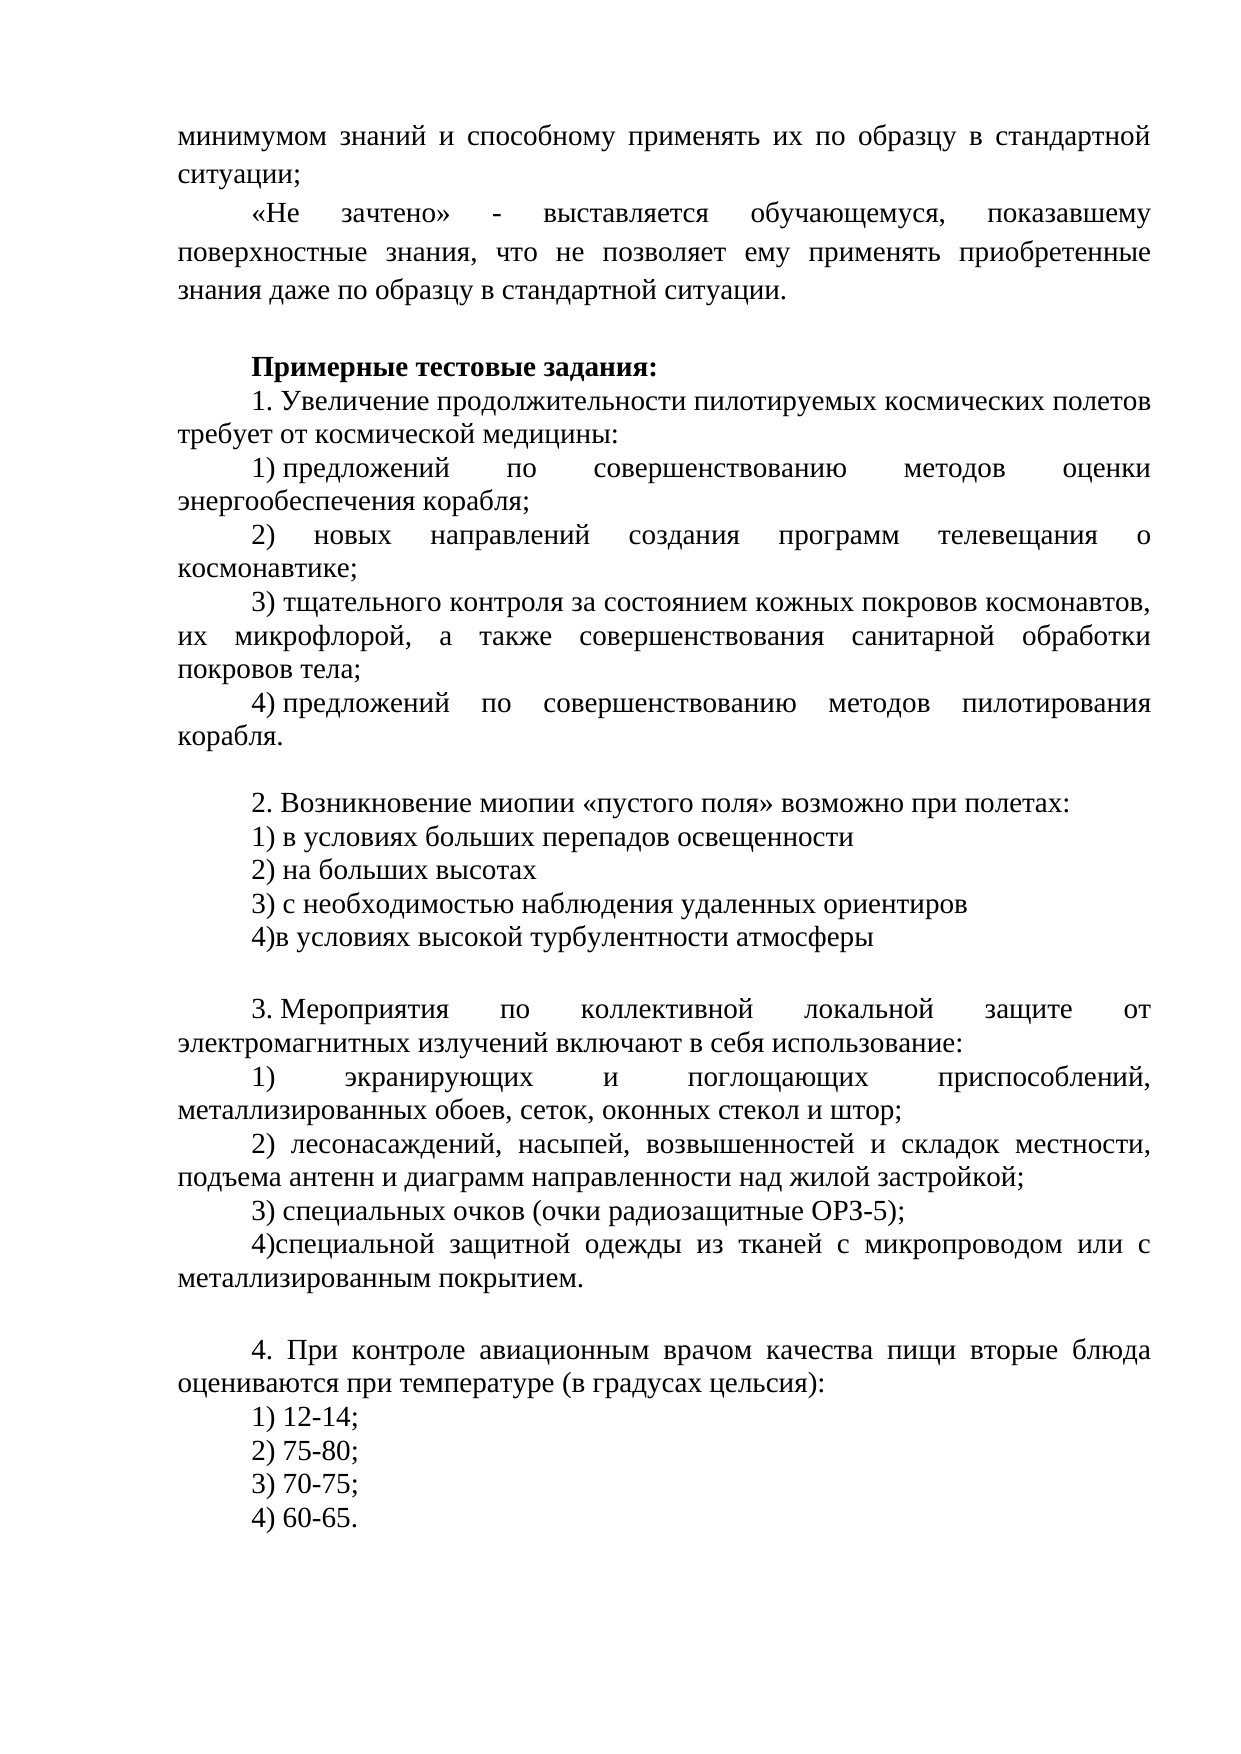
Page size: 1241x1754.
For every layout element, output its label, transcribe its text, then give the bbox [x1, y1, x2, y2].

list 2) лесонасаждений, насыпей, возвышенностей и складок местности, подъема антенн и диаграмм направленности над жилой застройкой; [177, 1126, 1152, 1193]
list 1) в условиях больших перепадов освещенности [177, 819, 1152, 852]
list 3) тщательного контроля за состоянием кожных покровов космонавтов, их микрофлорой, а также совершенствования санитарной обработки покровов тела; [177, 584, 1152, 685]
list 4) 60-65. [177, 1500, 1152, 1533]
list 2) новых направлений создания программ телевещания о космонавтике; [177, 517, 1152, 584]
list 4) предложений по совершенствованию методов пилотирования корабля. [177, 685, 1152, 752]
list 4)в условиях высокой турбулентности атмосферы [177, 919, 1152, 953]
list «Не зачтено» - выставляется обучающемуся, показавшему поверхностные знания, что не позволяет ему применять приобретенные знания даже по образцу в стандартной ситуации. [177, 195, 1152, 306]
list 2. Возникновение миопии «пустого поля» возможно при полетах: [177, 785, 1152, 819]
list 1) экранирующих и поглощающих приспособлений, металлизированных обоев, сеток, оконных стекол и штор; [177, 1059, 1152, 1126]
list 1. Увеличение продолжительности пилотируемых космических полетов требует от космической медицины: [177, 383, 1152, 450]
list 2) 75-80; [177, 1433, 1152, 1466]
list 2) на больших высотах [177, 852, 1152, 886]
list 1) 12-14; [177, 1399, 1152, 1433]
list 3. Мероприятия по коллективной локальной защите от электромагнитных излучений включают в себя использование: [177, 992, 1152, 1059]
list 3) специальных очков (очки радиозащитные ОРЗ-5); [177, 1193, 1152, 1226]
list 4. При контроле авиационным врачом качества пищи вторые блюда оцениваются при температуре (в градусах цельсия): [177, 1332, 1152, 1399]
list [177, 118, 1152, 190]
list 1) предложений по совершенствованию методов оценки энергообеспечения корабля; [177, 450, 1152, 517]
list Примерные тестовые задания: [177, 349, 1152, 383]
list 3) с необходимостью наблюдения удаленных ориентиров [177, 886, 1152, 919]
list 4)специальной защитной одежды из тканей с микропроводом или с металлизированным покрытием. [177, 1226, 1152, 1293]
list 3) 70-75; [177, 1466, 1152, 1500]
